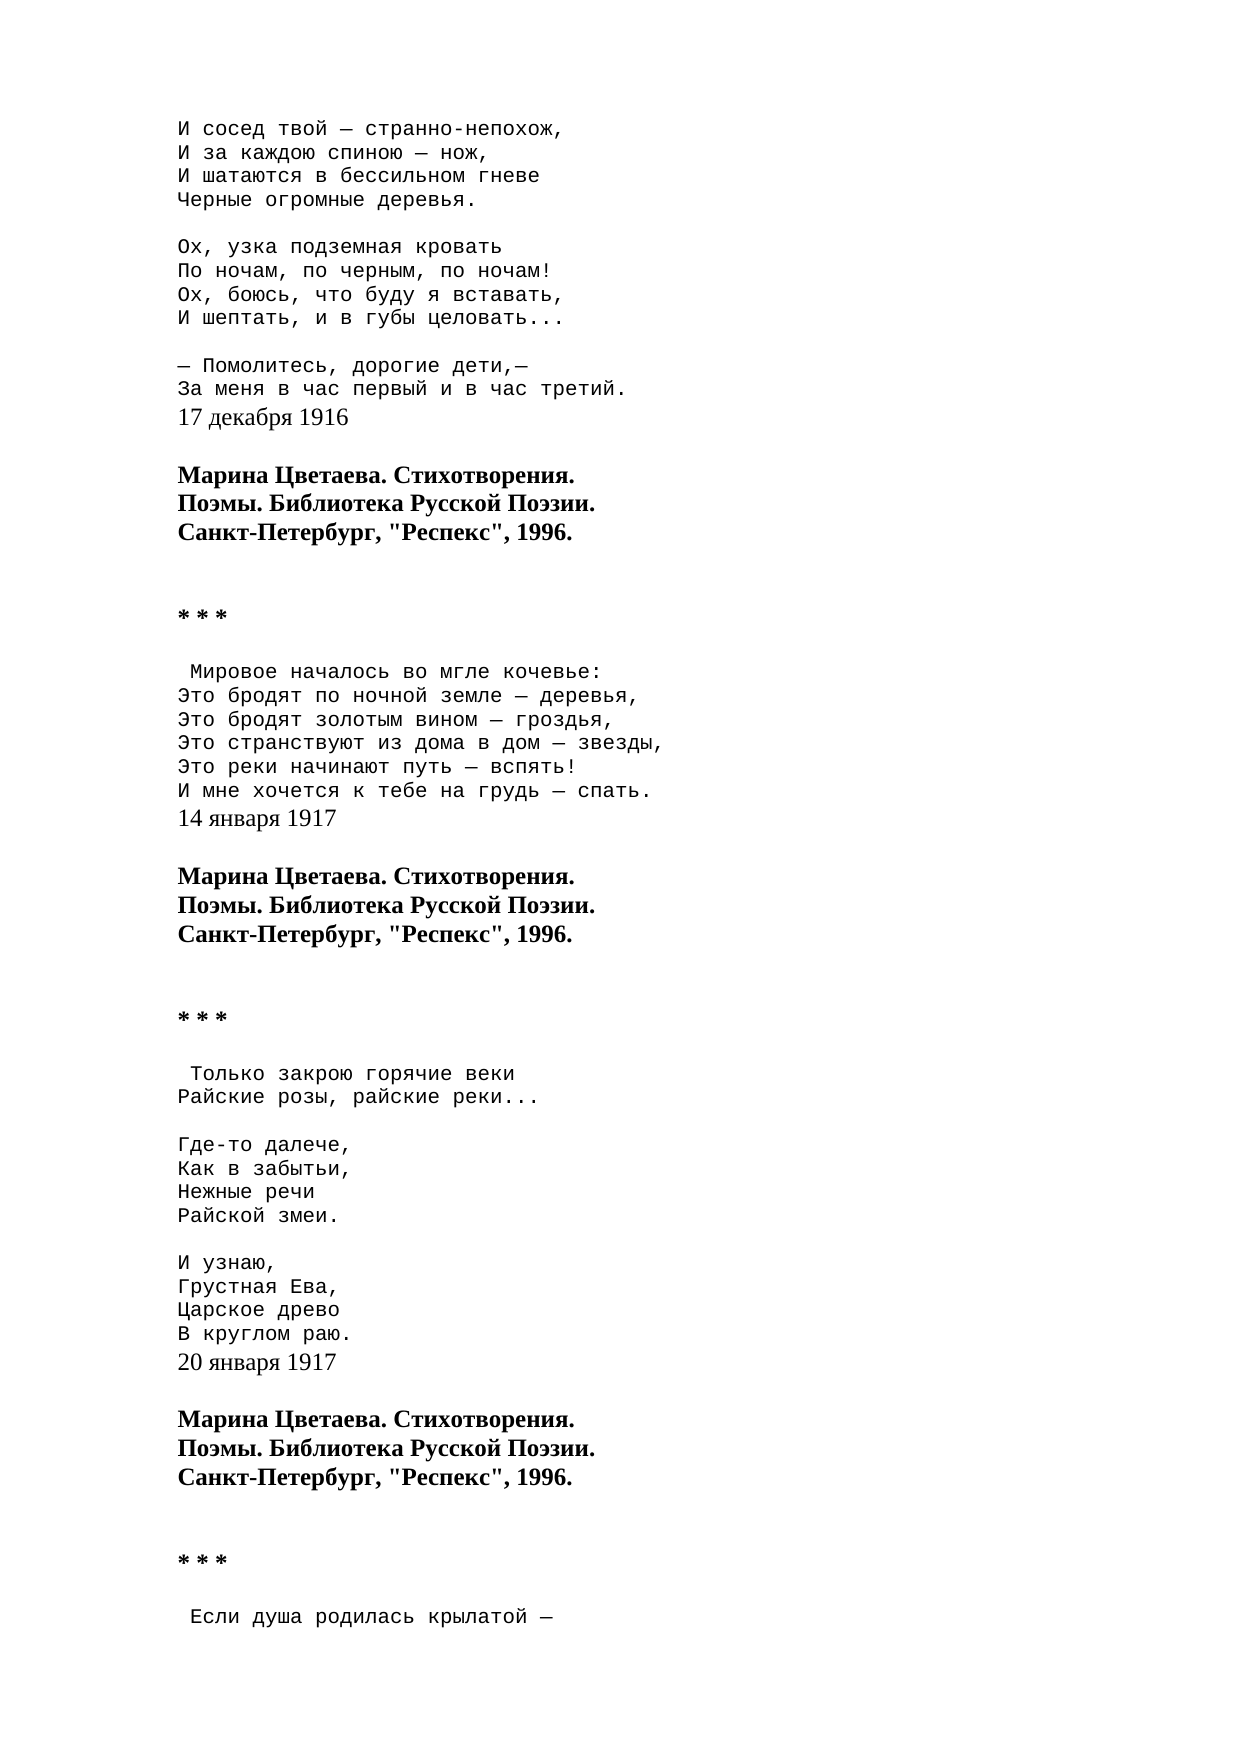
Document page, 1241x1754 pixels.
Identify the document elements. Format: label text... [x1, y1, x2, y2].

text Ох, узка подземная кровать [177, 236, 1152, 260]
text Ох, боюсь, что буду я вставать, [177, 284, 1152, 307]
text И шатаются в бессильном гневе [177, 165, 1152, 189]
text Райской змеи. [177, 1205, 1152, 1228]
text Марина Цветаева. Стихотворения. Поэмы. Библиотека Русской Поэзии. Санкт-Петербург, "Респекс", 1996. * * * [177, 460, 1152, 632]
text Грустная Ева, [177, 1276, 1152, 1299]
text Это реки начинают путь — вспять! [177, 756, 1152, 780]
text Это бродят золотым вином — гроздья, [177, 709, 1152, 732]
text В круглом раю. [177, 1323, 1152, 1347]
text — Помолитесь, дорогие дети,— [177, 354, 1152, 378]
text Черные огромные деревья. [177, 189, 1152, 213]
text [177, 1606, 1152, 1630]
text Только закрою горячие веки [177, 1063, 1152, 1087]
text Где-то далече, [177, 1134, 1152, 1157]
text И за каждою спиною — нож, [177, 142, 1152, 165]
text Марина Цветаева. Стихотворения. Поэмы. Библиотека Русской Поэзии. Санкт-Петербург, "Респекс", 1996. * * * [177, 1404, 1152, 1577]
text И мне хочется к тебе на грудь — спать. [177, 780, 1152, 803]
text И узнаю, [177, 1252, 1152, 1276]
text Царское древо [177, 1299, 1152, 1323]
text Мировое началось во мгле кочевье: [177, 661, 1152, 685]
text И сосед твой — странно-непохож, [177, 118, 1152, 142]
text Как в забытьи, [177, 1157, 1152, 1181]
text 17 декабря 1916 [177, 402, 1152, 431]
text 14 января 1917 [177, 803, 1152, 832]
text Райские розы, райские реки... [177, 1087, 1152, 1110]
text Марина Цветаева. Стихотворения. Поэмы. Библиотека Русской Поэзии. Санкт-Петербург, "Респекс", 1996. * * * [177, 861, 1152, 1034]
text И шептать, и в губы целовать... [177, 307, 1152, 331]
text Это бродят по ночной земле — деревья, [177, 685, 1152, 709]
text 20 января 1917 [177, 1347, 1152, 1375]
text Это странствуют из дома в дом — звезды, [177, 732, 1152, 756]
text За меня в час первый и в час третий. [177, 378, 1152, 402]
text По ночам, по черным, по ночам! [177, 260, 1152, 284]
text Нежные речи [177, 1181, 1152, 1205]
